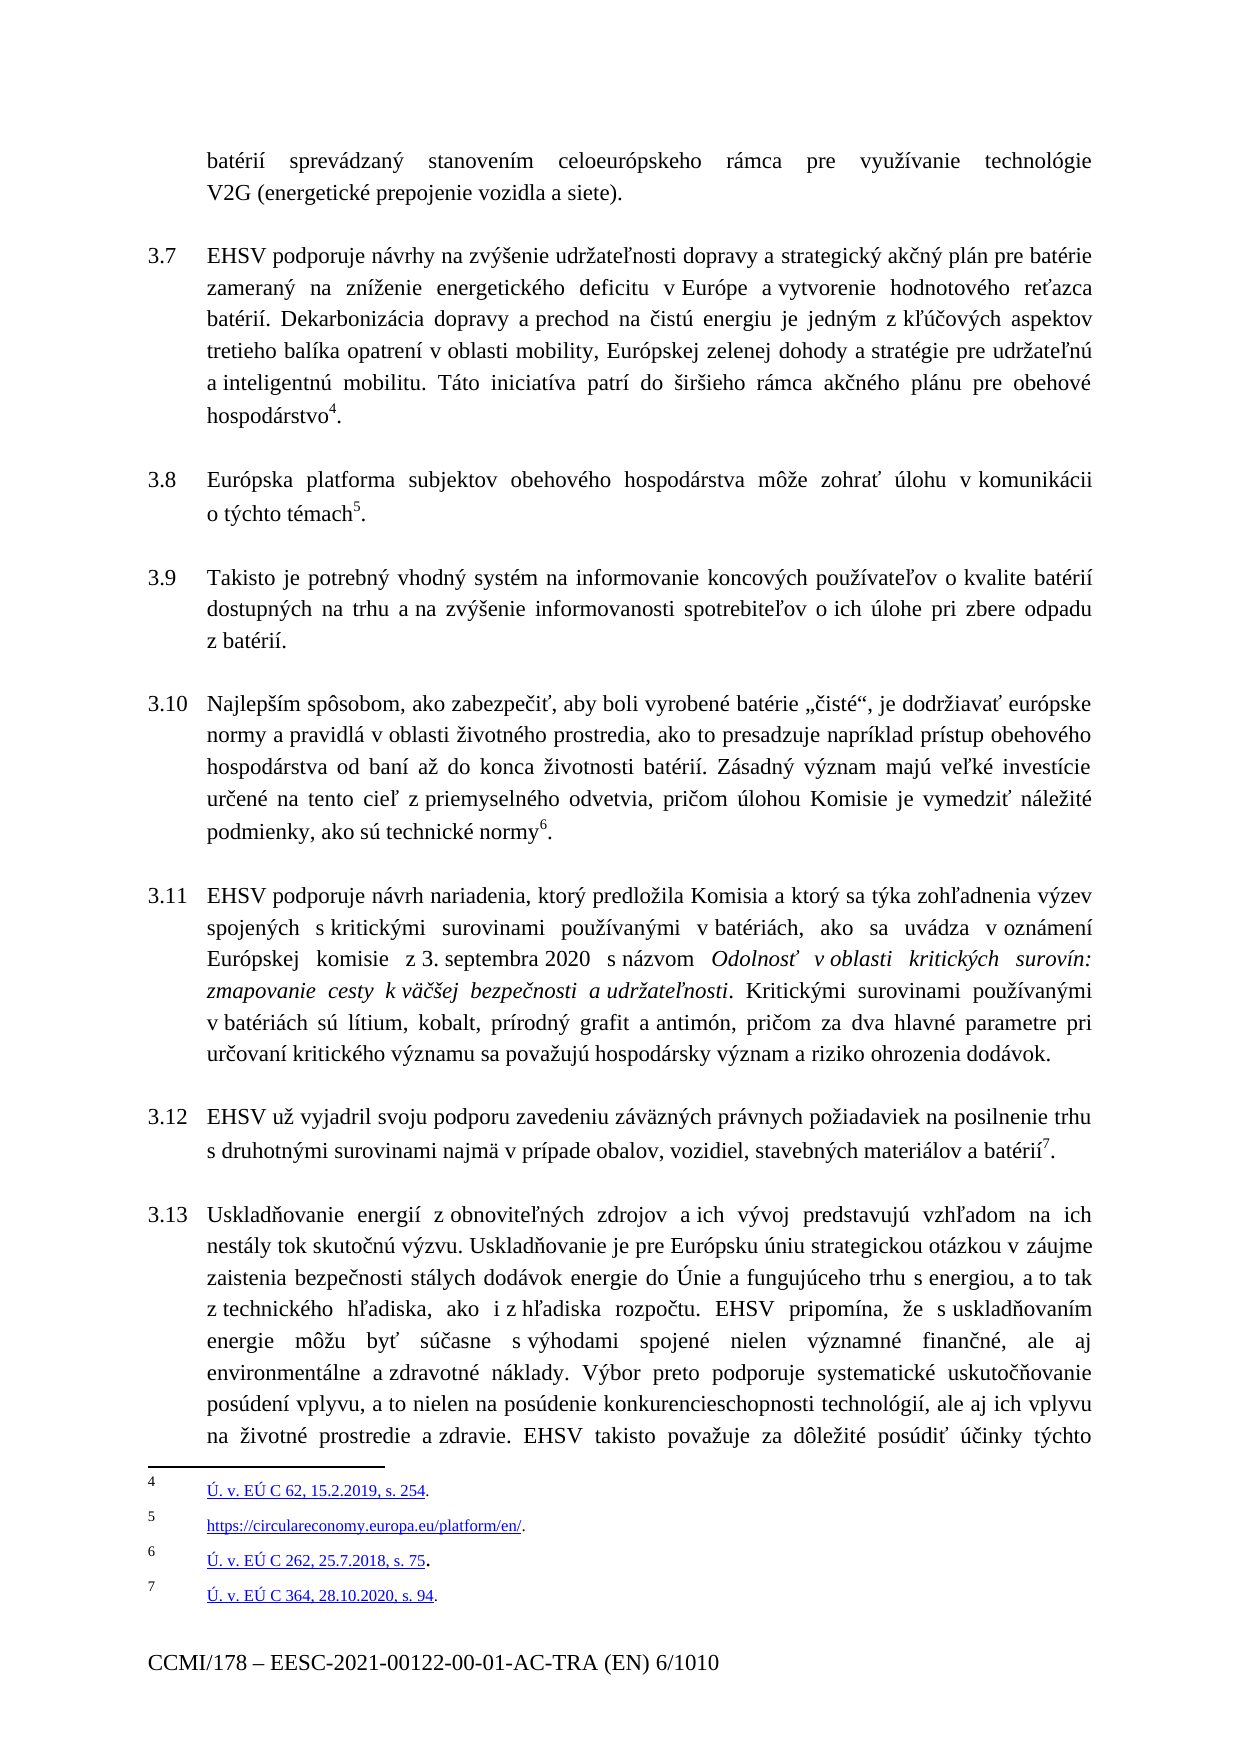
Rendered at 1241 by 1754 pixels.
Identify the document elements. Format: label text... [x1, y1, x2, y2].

subtitle Takisto je potrebný vhodný systém na informovanie koncových používateľov o kvalite batérií dostupných na trhu a na zvýšenie informovanosti spotrebiteľov o ich úlohe pri zbere odpadu z batérií. [148, 564, 1093, 653]
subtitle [148, 148, 1093, 206]
subtitle Najlepším spôsobom, ako zabezpečiť, aby boli vyrobené batérie „čisté“, je dodržiavať európske normy a pravidlá v oblasti životného prostredia, ako to presadzuje napríklad prístup obehového hospodárstva od baní až do konca životnosti batérií. Zásadný význam majú veľké investície určené na tento cieľ z priemyselného odvetvia, pričom úlohou Komisie je vymedziť náležité podmienky, ako sú technické normy. [148, 690, 1093, 845]
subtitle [148, 1201, 1093, 1448]
subtitle EHSV podporuje návrhy na zvýšenie udržateľnosti dopravy a strategický akčný plán pre batérie zameraný na zníženie energetického deficitu v Európe a vytvorenie hodnotového reťazca batérií. Dekarbonizácia dopravy a prechod na čistú energiu je jedným z kľúčových aspektov tretieho balíka opatrení v oblasti mobility, Európskej zelenej dohody a stratégie pre udržateľnú a inteligentnú mobilitu. Táto iniciatíva patrí do širšieho rámca akčného plánu pre obehové hospodárstvo. [148, 242, 1093, 429]
subtitle EHSV už vyjadril svoju podporu zavedeniu záväzných právnych požiadaviek na posilnenie trhu s druhotnými surovinami najmä v prípade obalov, vozidiel, stavebných materiálov a batérií. [148, 1103, 1093, 1163]
subtitle Európska platforma subjektov obehového hospodárstva môže zohrať úlohu v komunikácii o týchto témach. [148, 466, 1093, 526]
subtitle EHSV podporuje návrh nariadenia, ktorý predložila Komisia a ktorý sa týka zohľadnenia výzev spojených s kritickými surovinami používanými v batériách, ako sa uvádza v oznámení Európskej komisie z 3. septembra 2020 s názvom Odolnosť v oblasti kritických surovín: zmapovanie cesty k väčšej bezpečnosti a udržateľnosti. Kritickými surovinami používanými v batériách sú lítium, kobalt, prírodný grafit a antimón, pričom za dva hlavné parametre pri určovaní kritického významu sa považujú hospodársky význam a riziko ohrozenia dodávok. [148, 882, 1093, 1066]
